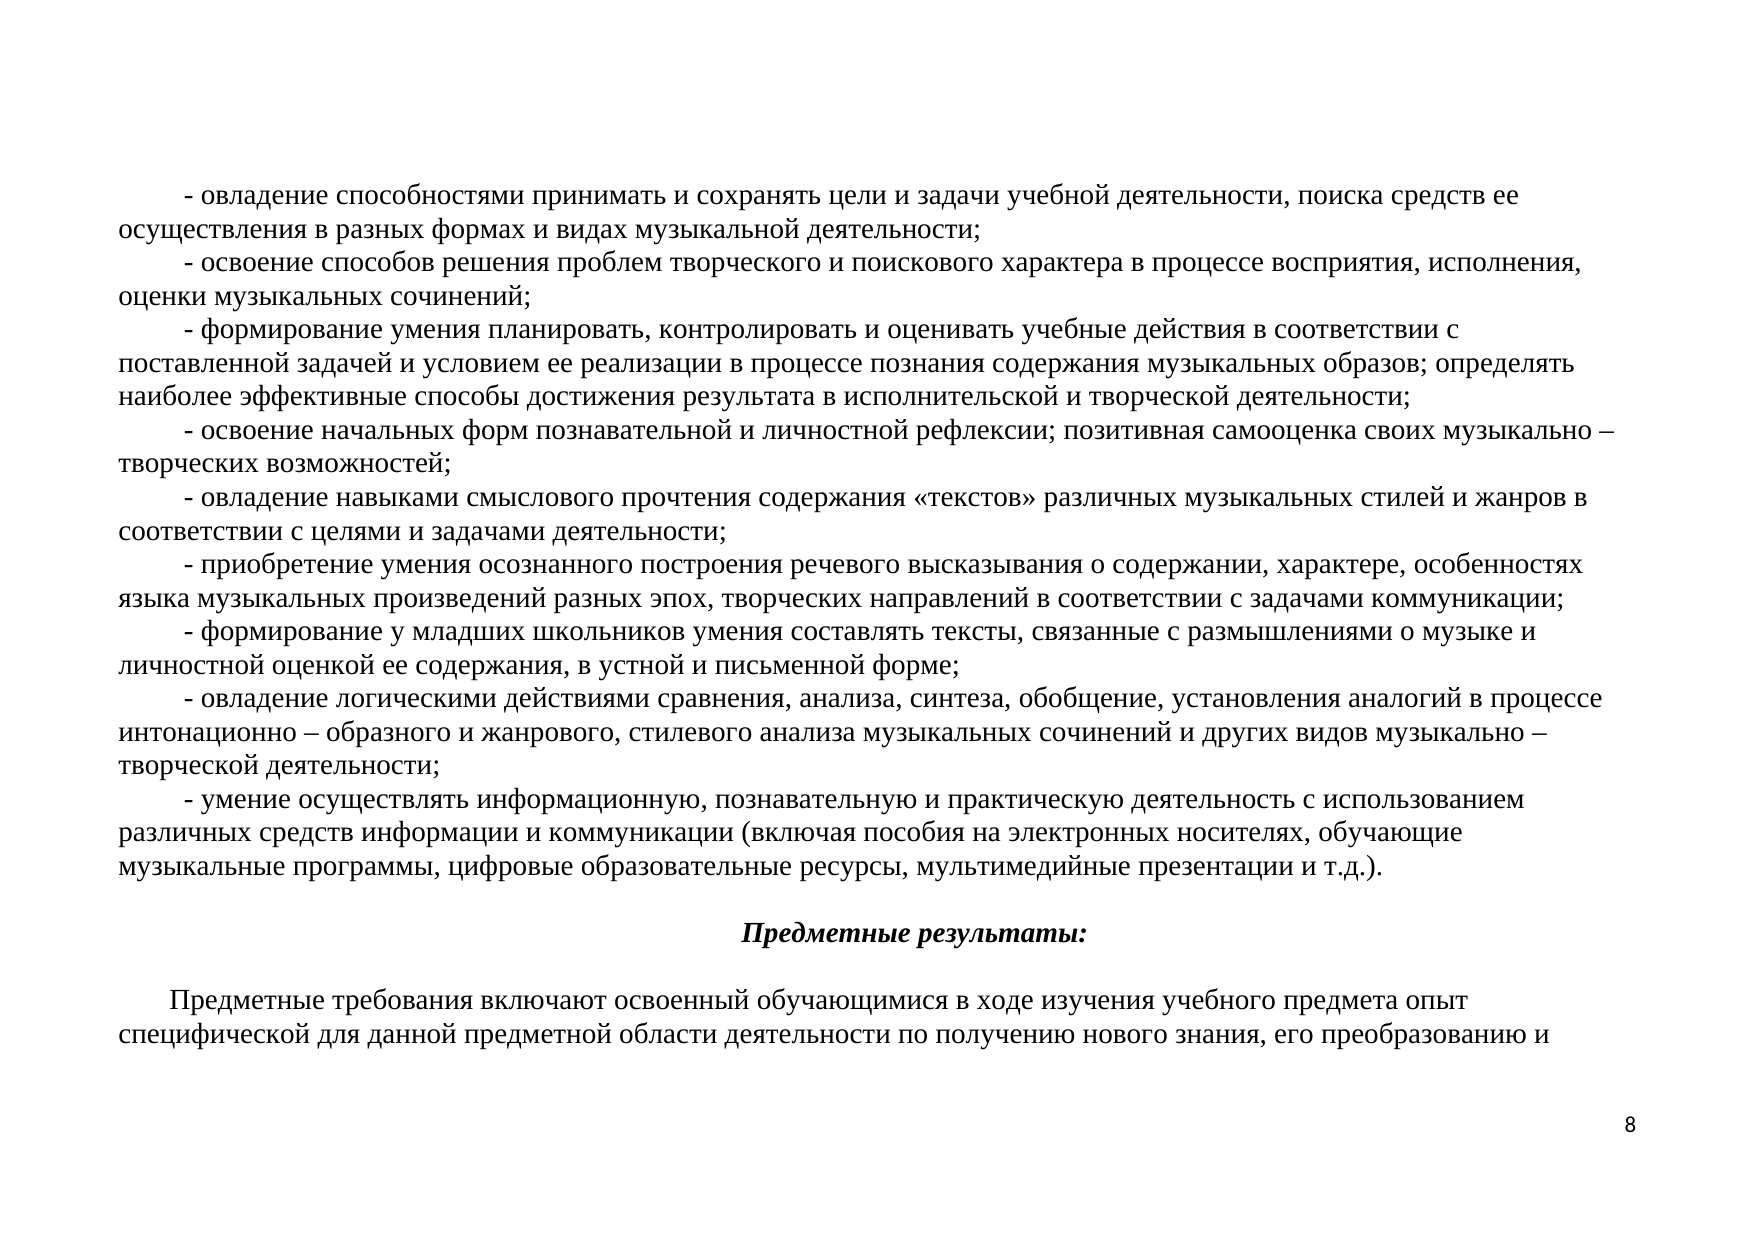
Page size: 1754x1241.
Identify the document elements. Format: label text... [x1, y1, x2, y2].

text - овладение навыками смыслового прочтения содержания «текстов» различных музыкальных стилей и жанров в соответствии с целями и задачами деятельности; [118, 479, 1636, 546]
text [118, 982, 1636, 1049]
text - освоение начальных форм познавательной и личностной рефлексии; позитивная самооценка своих музыкально – творческих возможностей; [118, 412, 1636, 479]
text - умение осуществлять информационную, познавательную и практическую деятельность с использованием различных средств информации и коммуникации (включая пособия на электронных носителях, обучающие музыкальные программы, цифровые образовательные ресурсы, мультимедийные презентации и т.д.). [118, 781, 1636, 882]
text - овладение логическими действиями сравнения, анализа, синтеза, обобщение, установления аналогий в процессе интонационно – образного и жанрового, стилевого анализа музыкальных сочинений и других видов музыкально – творческой деятельности; [118, 680, 1636, 781]
text - формирование умения планировать, контролировать и оценивать учебные действия в соответствии с поставленной задачей и условием ее реализации в процессе познания содержания музыкальных образов; определять наиболее эффективные способы достижения результата в исполнительской и творческой деятельности; [118, 311, 1636, 412]
text Предметные результаты: [193, 915, 1636, 949]
text - овладение способностями принимать и сохранять цели и задачи учебной деятельности, поиска средств ее осуществления в разных формах и видах музыкальной деятельности; [118, 177, 1636, 244]
text - формирование у младших школьников умения составлять тексты, связанные с размышлениями о музыке и личностной оценкой ее содержания, в устной и письменной форме; [118, 613, 1636, 680]
text - приобретение умения осознанного построения речевого высказывания о содержании, характере, особенностях языка музыкальных произведений разных эпох, творческих направлений в соответствии с задачами коммуникации; [118, 546, 1636, 613]
text - освоение способов решения проблем творческого и поискового характера в процессе восприятия, исполнения, оценки музыкальных сочинений; [118, 244, 1636, 311]
